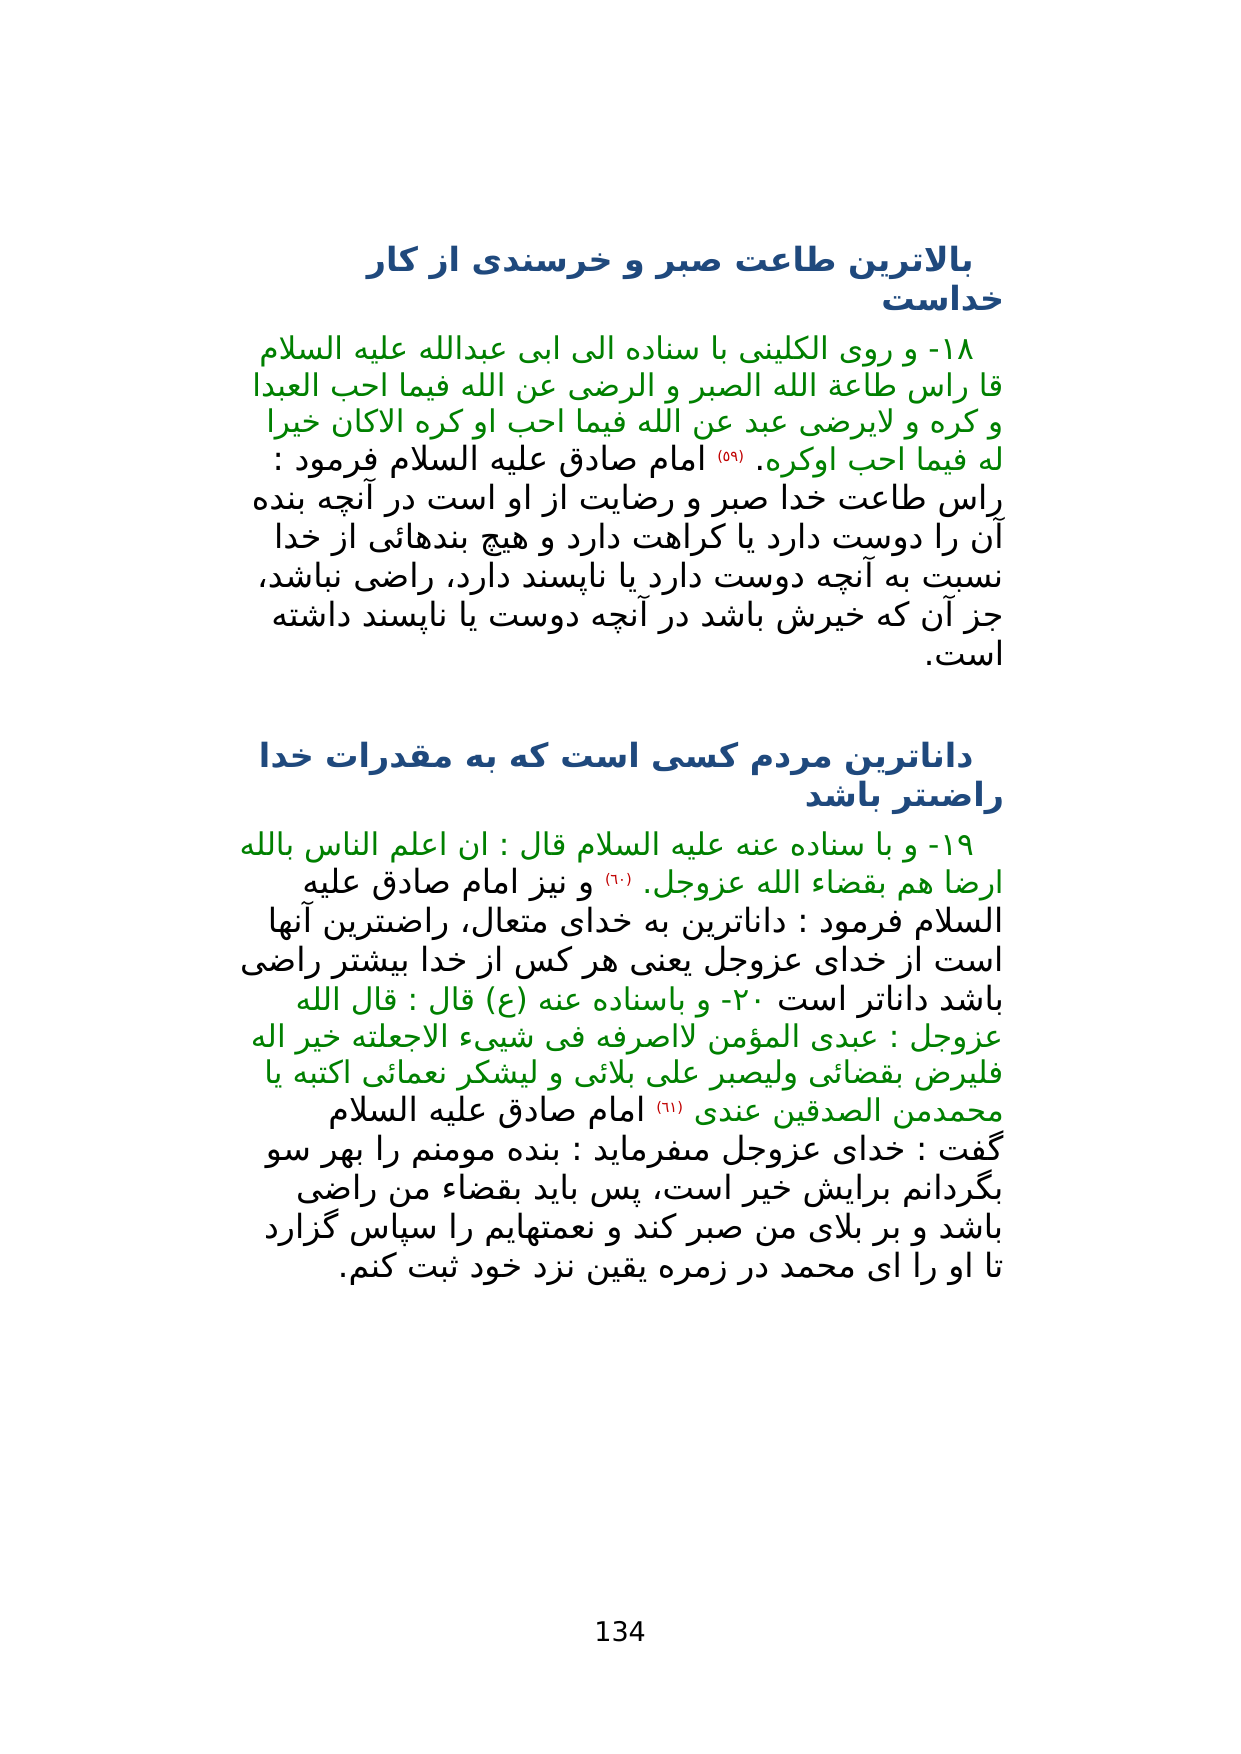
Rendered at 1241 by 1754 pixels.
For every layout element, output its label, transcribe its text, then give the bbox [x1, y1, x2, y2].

text ١٩- و با سناده عنه عليه السلام قال : ان اعلم الناس بالله ارضا هم بقضاء الله عزوجل. (٦٠) و نيز امام صادق عليه السلام فرمود : داناترين به خداى متعال، راضى‏ترين آنها است از خداى عزوجل يعنى هر كس از خدا بيشتر راضى باشد داناتر است ٢٠- و باسناده عنه (ع) قال : قال الله عزوجل : عبدى المؤمن لااصرفه فى شيى‏ء الاجعلته خير اله فليرض بقضائى وليصبر على بلائى و ليشكر نعمائى اكتبه يا محمدمن الصدقين عندى (٦١) امام صادق عليه السلام گفت : خداى عزوجل مى‏فرمايد : بنده مومنم را بهر سو بگردانم برايش خير است، پس بايد بقضاء من راضى باشد و بر بلاى من صبر كند و نعمتهايم را سپاس گزارد تا او را اى محمد در زمره يقين نزد خود ثبت كنم. [236, 826, 1004, 1285]
subtitle داناترين مردم كسى است كه به مقدرات خدا راضى‏تر باشد [236, 736, 1004, 814]
text ١٨- و روى الكلينى با سناده الى ابى عبدالله عليه السلام قا راس طاعة الله الصبر و الرضى عن الله فيما احب العبدا و كره و لايرضى عبد عن الله فيما احب او كره الاكان خيرا له فيما احب اوكره. (٥٩) امام صادق عليه السلام فرمود : راس طاعت خدا صبر و رضايت از او است در آنچه بنده آن را دوست دارد يا كراهت دارد و هيچ بنده‏ائى از خدا نسبت به آنچه دوست دارد يا ناپسند دارد، راضى نباشد، جز آن كه خيرش باشد در آنچه دوست يا ناپسند داشته است. [236, 331, 1004, 673]
subtitle بالاترين طاعت صبر و خرسندى از كار خداست [236, 241, 1004, 318]
